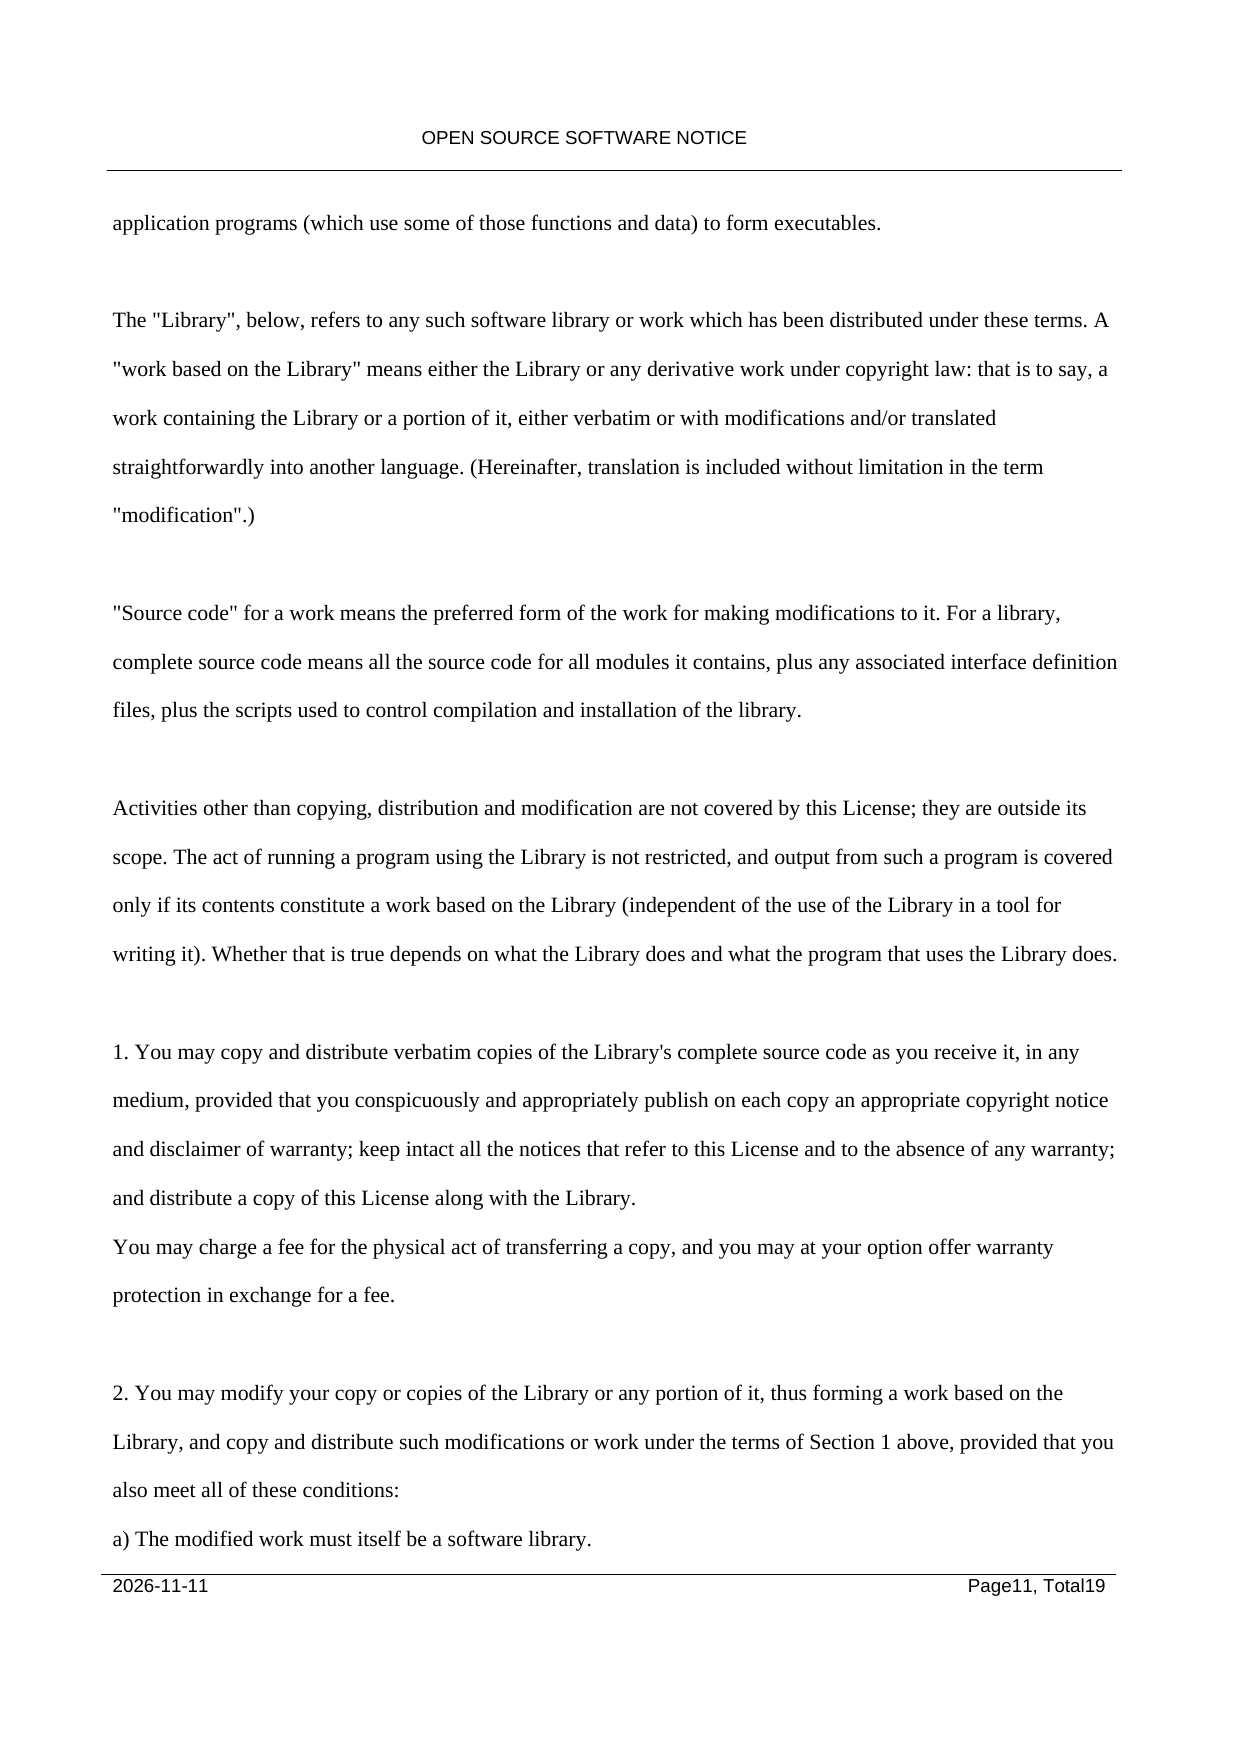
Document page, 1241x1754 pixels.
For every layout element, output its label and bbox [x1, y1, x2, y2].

text [112, 206, 1128, 1555]
